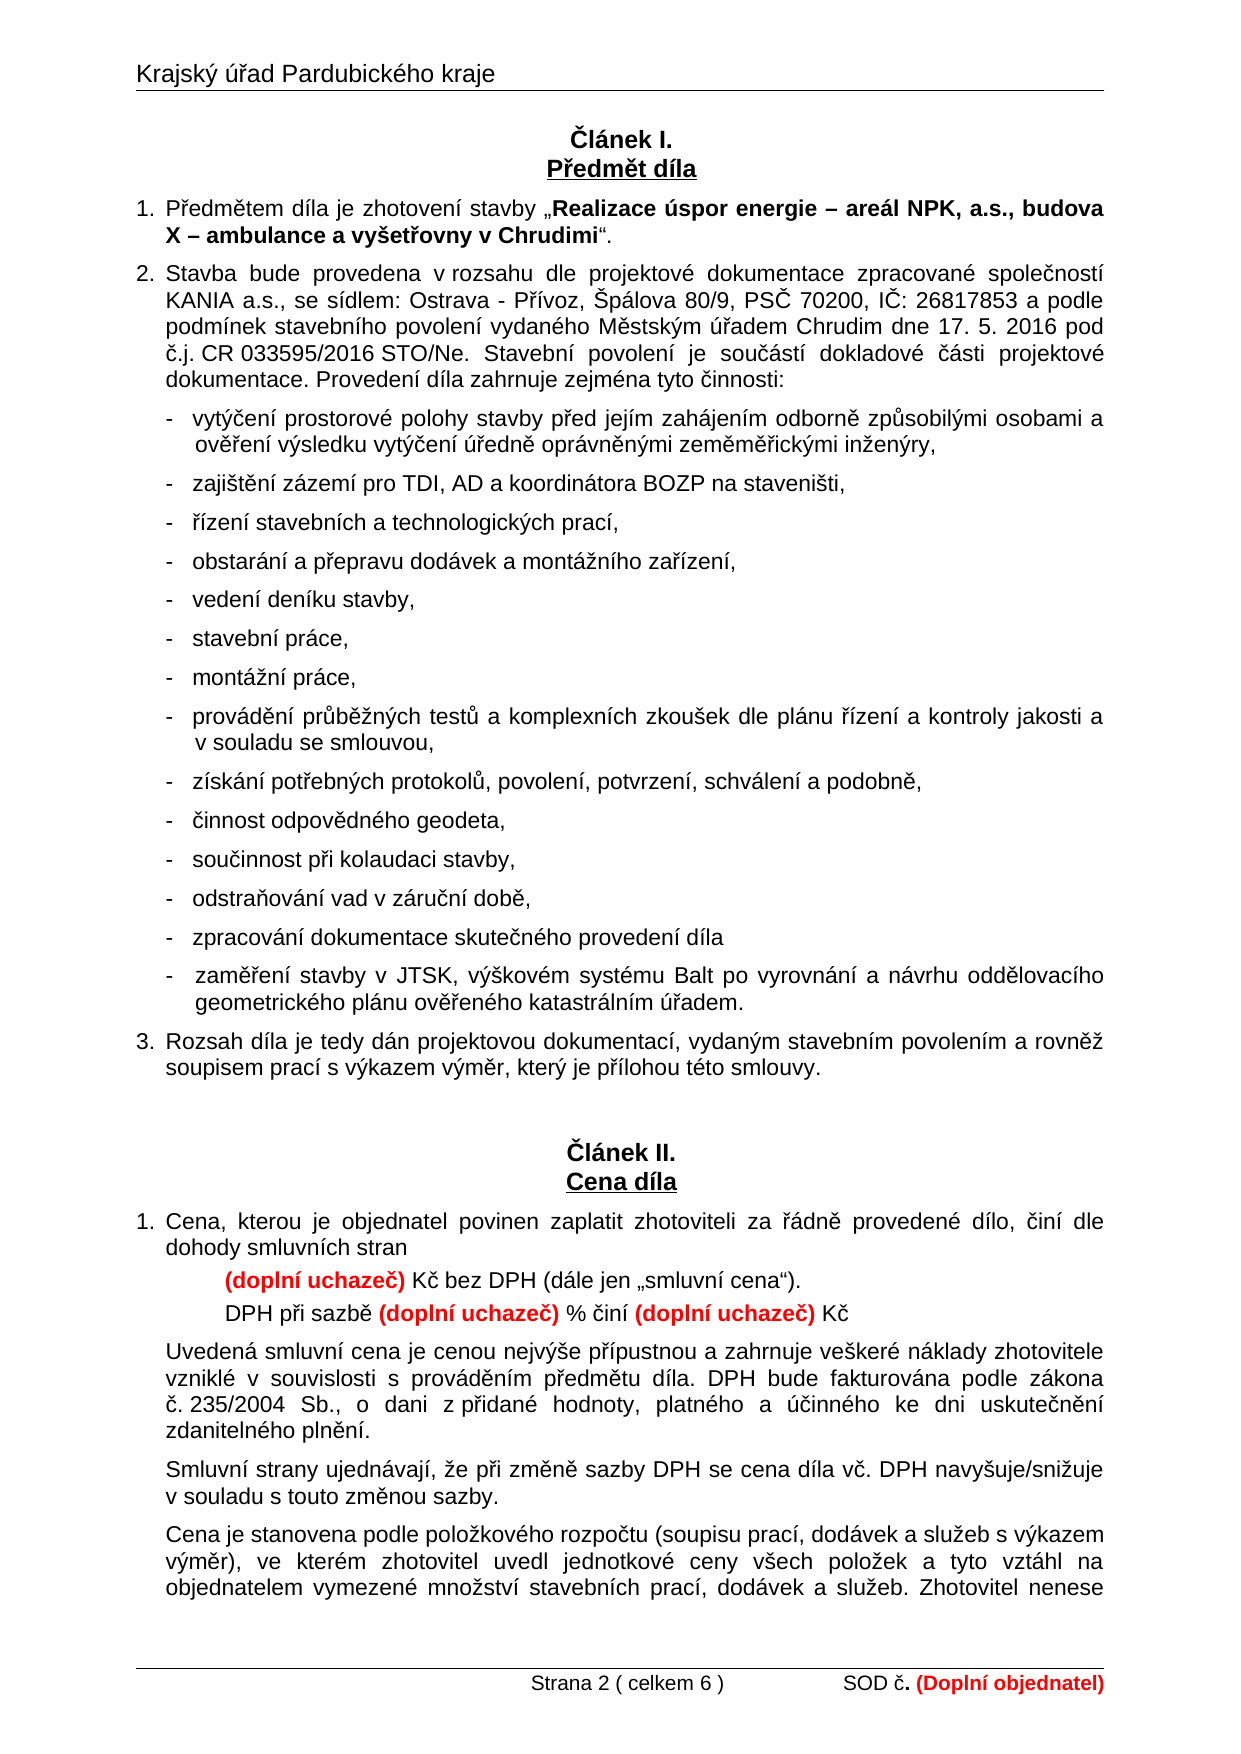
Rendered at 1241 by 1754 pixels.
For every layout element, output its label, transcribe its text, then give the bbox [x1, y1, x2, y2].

text Článek I. [136, 125, 1107, 154]
text DPH při sazbě (doplní uchazeč) % činí (doplní uchazeč) Kč [224, 1299, 1104, 1326]
text - vytýčení prostorové polohy stavby před jejím zahájením odborně způsobilými osobami a ověření výsledku vytýčení úředně oprávněnými zeměměřickými inženýry, [165, 405, 1104, 457]
text Cena díla [136, 1167, 1107, 1195]
text Článek II. [136, 1138, 1107, 1167]
text (doplní uchazeč) Kč bez DPH (dále jen „smluvní cena“). [224, 1267, 1104, 1293]
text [165, 1521, 1104, 1601]
text - zaměření stavby v JTSK, výškovém systému Balt po vyrovnání a návrhu oddělovacího geometrického plánu ověřeného katastrálním úřadem. [165, 962, 1104, 1015]
text 1. Předmětem díla je zhotovení stavby „Realizace úspor energie – areál NPK, a.s., budova X – ambulance a vyšetřovny v Chrudimi“. [136, 195, 1104, 248]
text Uvedená smluvní cena je cenou nejvýše přípustnou a zahrnuje veškeré náklady zhotovitele vzniklé v souvislosti s prováděním předmětu díla. DPH bude fakturována podle zákona č. 235/2004 Sb., o dani z přidané hodnoty, platného a účinného ke dni uskutečnění zdanitelného plnění. [165, 1338, 1104, 1444]
text - stavební práce, [165, 625, 1104, 652]
text - zpracování dokumentace skutečného provedení díla [165, 924, 1104, 950]
text - montážní práce, [165, 664, 1104, 691]
text - činnost odpovědného geodeta, [165, 807, 1104, 833]
text - součinnost při kolaudaci stavby, [165, 846, 1104, 872]
text 3. Rozsah díla je tedy dán projektovou dokumentací, vydaným stavebním povolením a rovněž soupisem prací s výkazem výměr, který je přílohou této smlouvy. [136, 1028, 1104, 1080]
list Cena, kterou je objednatel povinen zaplatit zhotoviteli za řádně provedené dílo, činí dle dohody smluvních stran [136, 1208, 1104, 1261]
subtitle Předmět díla [136, 154, 1107, 183]
text - řízení stavebních a technologických prací, [165, 509, 1104, 535]
text Smluvní strany ujednávají, že při změně sazby DPH se cena díla vč. DPH navyšuje/snižuje v souladu s touto změnou sazby. [165, 1456, 1104, 1509]
text - odstraňování vad v záruční době, [165, 885, 1104, 911]
text - získání potřebných protokolů, povolení, potvrzení, schválení a podobně, [165, 768, 1104, 794]
text - zajištění zázemí pro TDI, AD a koordinátora BOZP na staveništi, [165, 470, 1104, 496]
text - obstarání a přepravu dodávek a montážního zařízení, [165, 548, 1104, 574]
text 2. Stavba bude provedena v rozsahu dle projektové dokumentace zpracované společností KANIA a.s., se sídlem: Ostrava - Přívoz, Špálova 80/9, PSČ 70200, IČ: 26817853 a podle podmínek stavebního povolení vydaného Městským úřadem Chrudim dne 17. 5. 2016 pod č.j. CR 033595/2016 STO/Ne. Stavební povolení je součástí dokladové části projektové dokumentace. Provedení díla zahrnuje zejména tyto činnosti: [136, 260, 1104, 392]
text - provádění průběžných testů a komplexních zkoušek dle plánu řízení a kontroly jakosti a v souladu se smlouvou, [165, 703, 1104, 756]
text - vedení deníku stavby, [165, 586, 1104, 613]
